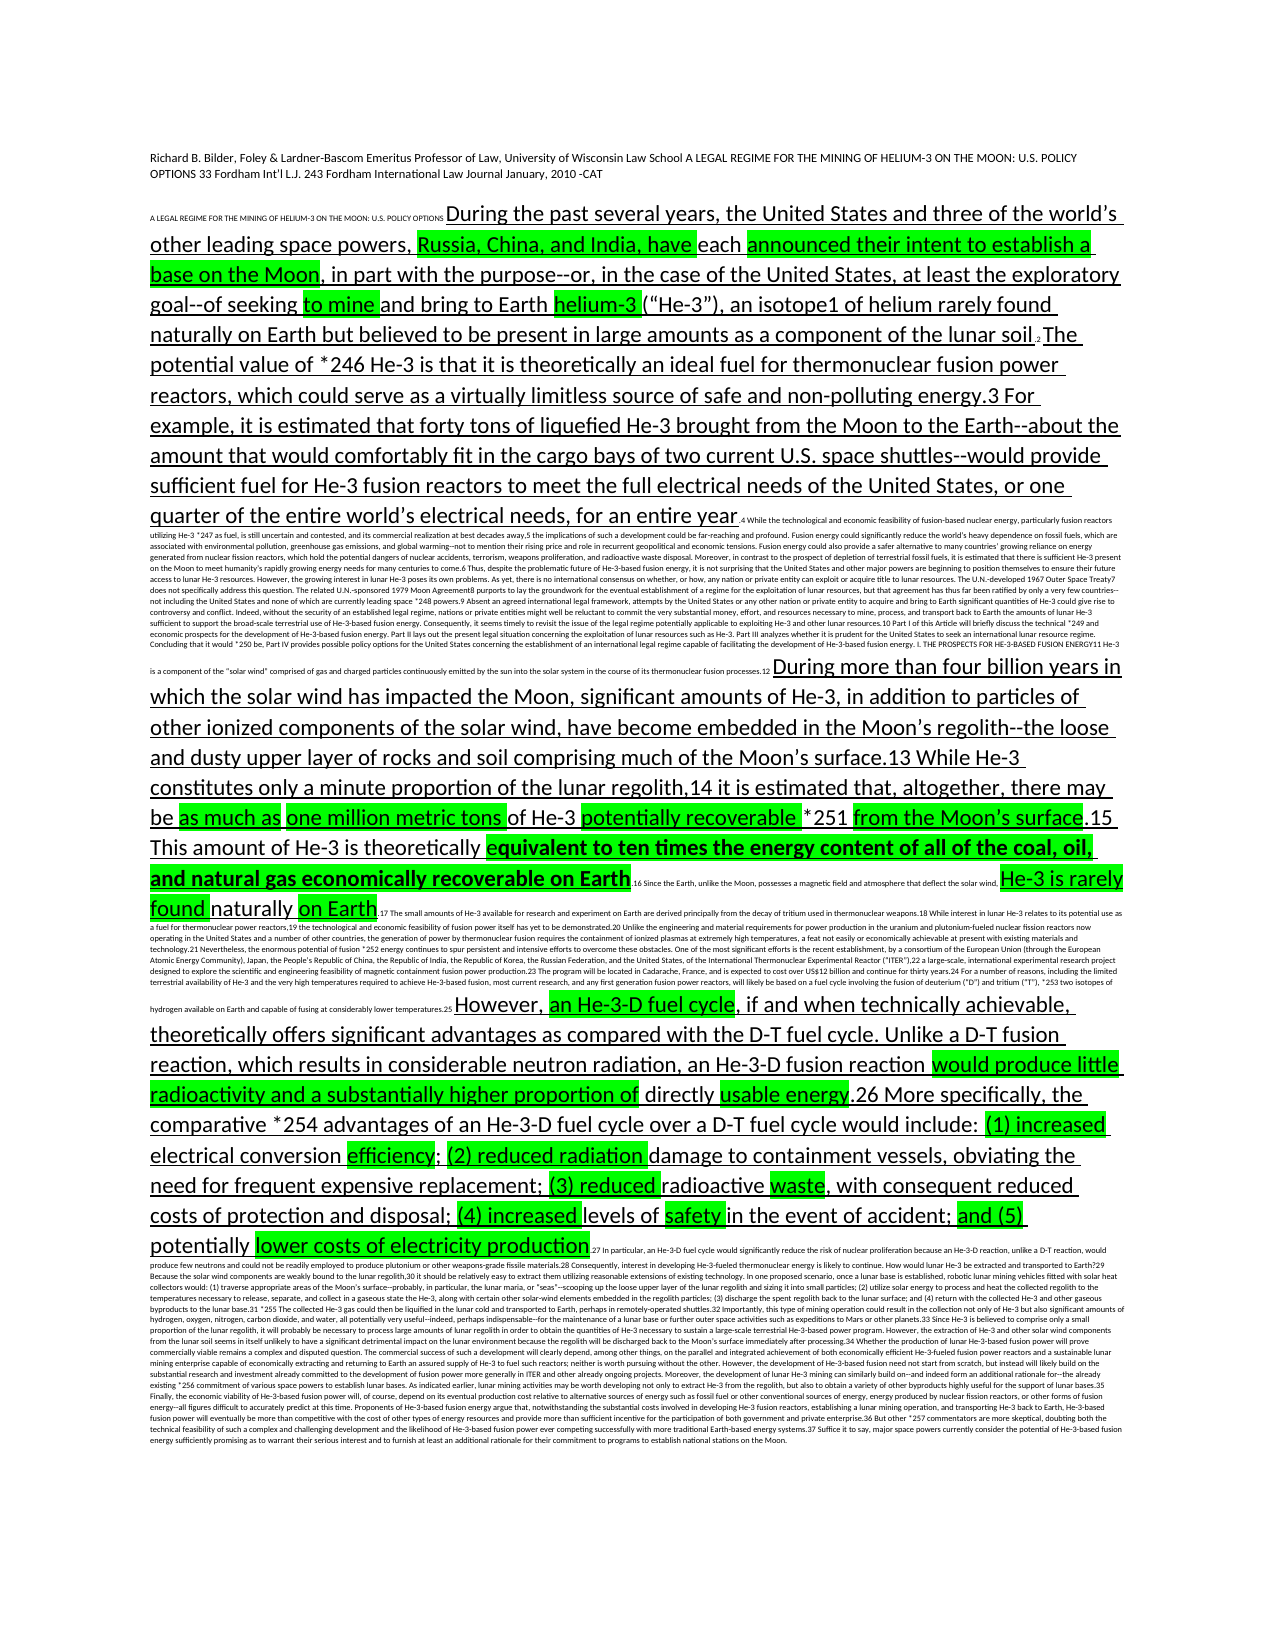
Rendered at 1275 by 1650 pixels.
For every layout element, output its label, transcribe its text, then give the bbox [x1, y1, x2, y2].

text Richard B. Bilder, Foley & Lardner-Bascom Emeritus Professor of Law, University of Wisconsin Law School A LEGAL REGIME FOR THE MINING OF HELIUM-3 ON THE MOON: U.S. POLICY OPTIONS 33 Fordham Int’l L.J. 243 Fordham International Law Journal January, 2010 -CAT [150, 150, 1125, 182]
text A LEGAL REGIME FOR THE MINING OF HELIUM-3 ON THE MOON: U.S. POLICY OPTIONS During the past several years, the United States and three of the world’s other leading space powers, Russia, China, and India, have each announced their intent to establish a base on the Moon, in part with the purpose--or, in the case of the United States, at least the exploratory goal--of seeking to mine and bring to Earth helium-3 (“He-3”), an isotope1 of helium rarely found naturally on Earth but believed to be present in large amounts as a component of the lunar soil.2 The potential value of *246 He-3 is that it is theoretically an ideal fuel for thermonuclear fusion power reactors, which could serve as a virtually limitless source of safe and non-polluting energy.3 For example, it is estimated that forty tons of liquefied He-3 brought from the Moon to the Earth--about the amount that would comfortably fit in the cargo bays of two current U.S. space shuttles--would provide sufficient fuel for He-3 fusion reactors to meet the full electrical needs of the United States, or one quarter of the entire world’s electrical needs, for an entire year.4 While the technological and economic feasibility of fusion-based nuclear energy, particularly fusion reactors utilizing He-3 *247 as fuel, is still uncertain and contested, and its commercial realization at best decades away,5 the implications of such a development could be far-reaching and profound. Fusion energy could significantly reduce the world’s heavy dependence on fossil fuels, which are associated with environmental pollution, greenhouse gas emissions, and global warming--not to mention their rising price and role in recurrent geopolitical and economic tensions. Fusion energy could also provide a safer alternative to many countries’ growing reliance on energy generated from nuclear fission reactors, which hold the potential dangers of nuclear accidents, terrorism, weapons proliferation, and radioactive waste disposal. Moreover, in contrast to the prospect of depletion of terrestrial fossil fuels, it is estimated that there is sufficient He-3 present on the Moon to meet humanity’s rapidly growing energy needs for many centuries to come.6 Thus, despite the problematic future of He-3-based fusion energy, it is not surprising that the United States and other major powers are beginning to position themselves to ensure their future access to lunar He-3 resources. However, the growing interest in lunar He-3 poses its own problems. As yet, there is no international consensus on whether, or how, any nation or private entity can exploit or acquire title to lunar resources. The U.N.-developed 1967 Outer Space Treaty7 does not specifically address this question. The related U.N.-sponsored 1979 Moon Agreement8 purports to lay the groundwork for the eventual establishment of a regime for the exploitation of lunar resources, but that agreement has thus far been ratified by only a very few countries--not including the United States and none of which are currently leading space *248 powers.9 Absent an agreed international legal framework, attempts by the United States or any other nation or private entity to acquire and bring to Earth significant quantities of He-3 could give rise to controversy and conflict. Indeed, without the security of an established legal regime, nations or private entities might well be reluctant to commit the very substantial money, effort, and resources necessary to mine, process, and transport back to Earth the amounts of lunar He-3 sufficient to support the broad-scale terrestrial use of He-3-based fusion energy. Consequently, it seems timely to revisit the issue of the legal regime potentially applicable to exploiting He-3 and other lunar resources.10 Part I of this Article will briefly discuss the technical *249 and economic prospects for the development of He-3-based fusion energy. Part II lays out the present legal situation concerning the exploitation of lunar resources such as He-3. Part III analyzes whether it is prudent for the United States to seek an international lunar resource regime. Concluding that it would *250 be, Part IV provides possible policy options for the United States concerning the establishment of an international legal regime capable of facilitating the development of He-3-based fusion energy. I. THE PROSPECTS FOR HE-3-BASED FUSION ENERGY11 He-3 is a component of the “solar wind” comprised of gas and charged particles continuously emitted by the sun into the solar system in the course of its thermonuclear fusion processes.12 During more than four billion years in which the solar wind has impacted the Moon, significant amounts of He-3, in addition to particles of other ionized components of the solar wind, have become embedded in the Moon’s regolith--the loose and dusty upper layer of rocks and soil comprising much of the Moon’s surface.13 While He-3 constitutes only a minute proportion of the lunar regolith,14 it is estimated that, altogether, there may be as much as one million metric tons of He-3 potentially recoverable *251 from the Moon’s surface.15 This amount of He-3 is theoretically equivalent to ten times the energy content of all of the coal, oil, and natural gas economically recoverable on Earth.16 Since the Earth, unlike the Moon, possesses a magnetic field and atmosphere that deflect the solar wind, He-3 is rarely found naturally on Earth.17 The small amounts of He-3 available for research and experiment on Earth are derived principally from the decay of tritium used in thermonuclear weapons.18 While interest in lunar He-3 relates to its potential use as a fuel for thermonuclear power reactors,19 the technological and economic feasibility of fusion power itself has yet to be demonstrated.20 Unlike the engineering and material requirements for power production in the uranium and plutonium-fueled nuclear fission reactors now operating in the United States and a number of other countries, the generation of power by thermonuclear fusion requires the containment of ionized plasmas at extremely high temperatures, a feat not easily or economically achievable at present with existing materials and technology.21 Nevertheless, the enormous potential of fusion *252 energy continues to spur persistent and intensive efforts to overcome these obstacles. One of the most significant efforts is the recent establishment, by a consortium of the European Union (through the European Atomic Energy Community), Japan, the People’s Republic of China, the Republic of India, the Republic of Korea, the Russian Federation, and the United States, of the International Thermonuclear Experimental Reactor (“ITER”),22 a large-scale, international experimental research project designed to explore the scientific and engineering feasibility of magnetic containment fusion power production.23 The program will be located in Cadarache, France, and is expected to cost over US$12 billion and continue for thirty years.24 For a number of reasons, including the limited terrestrial availability of He-3 and the very high temperatures required to achieve He-3-based fusion, most current research, and any first generation fusion power reactors, will likely be based on a fuel cycle involving the fusion of deuterium (“D”) and tritium (“T”), *253 two isotopes of hydrogen available on Earth and capable of fusing at considerably lower temperatures.25 However, an He-3-D fuel cycle, if and when technically achievable, theoretically offers significant advantages as compared with the D-T fuel cycle. Unlike a D-T fusion reaction, which results in considerable neutron radiation, an He-3-D fusion reaction would produce little radioactivity and a substantially higher proportion of directly usable energy.26 More specifically, the comparative *254 advantages of an He-3-D fuel cycle over a D-T fuel cycle would include: (1) increased electrical conversion efficiency; (2) reduced radiation damage to containment vessels, obviating the need for frequent expensive replacement; (3) reduced radioactive waste, with consequent reduced costs of protection and disposal; (4) increased levels of safety in the event of accident; and (5) potentially lower costs of electricity production.27 In particular, an He-3-D fuel cycle would significantly reduce the risk of nuclear proliferation because an He-3-D reaction, unlike a D-T reaction, would produce few neutrons and could not be readily employed to produce plutonium or other weapons-grade fissile materials.28 Consequently, interest in developing He-3-fueled thermonuclear energy is likely to continue. How would lunar He-3 be extracted and transported to Earth?29 Because the solar wind components are weakly bound to the lunar regolith,30 it should be relatively easy to extract them utilizing reasonable extensions of existing technology. In one proposed scenario, once a lunar base is established, robotic lunar mining vehicles fitted with solar heat collectors would: (1) traverse appropriate areas of the Moon’s surface--probably, in particular, the lunar maria, or “seas”--scooping up the loose upper layer of the lunar regolith and sizing it into small particles; (2) utilize solar energy to process and heat the collected regolith to the temperatures necessary to release, separate, and collect in a gaseous state the He-3, along with certain other solar-wind elements embedded in the regolith particles; (3) discharge the spent regolith back to the lunar surface; and (4) return with the collected He-3 and other gaseous byproducts to the lunar base.31 *255 The collected He-3 gas could then be liquified in the lunar cold and transported to Earth, perhaps in remotely-operated shuttles.32 Importantly, this type of mining operation could result in the collection not only of He-3 but also significant amounts of hydrogen, oxygen, nitrogen, carbon dioxide, and water, all potentially very useful--indeed, perhaps indispensable--for the maintenance of a lunar base or further outer space activities such as expeditions to Mars or other planets.33 Since He-3 is believed to comprise only a small proportion of the lunar regolith, it will probably be necessary to process large amounts of lunar regolith in order to obtain the quantities of He-3 necessary to sustain a large-scale terrestrial He-3-based power program. However, the extraction of He-3 and other solar wind components from the lunar soil seems in itself unlikely to have a significant detrimental impact on the lunar environment because the regolith will be discharged back to the Moon’s surface immediately after processing.34 Whether the production of lunar He-3-based fusion power will prove commercially viable remains a complex and disputed question. The commercial success of such a development will clearly depend, among other things, on the parallel and integrated achievement of both economically efficient He-3-fueled fusion power reactors and a sustainable lunar mining enterprise capable of economically extracting and returning to Earth an assured supply of He-3 to fuel such reactors; neither is worth pursuing without the other. However, the development of He-3-based fusion need not start from scratch, but instead will likely build on the substantial research and investment already committed to the development of fusion power more generally in ITER and other already ongoing projects. Moreover, the development of lunar He-3 mining can similarly build on--and indeed form an additional rationale for--the already existing *256 commitment of various space powers to establish lunar bases. As indicated earlier, lunar mining activities may be worth developing not only to extract He-3 from the regolith, but also to obtain a variety of other byproducts highly useful for the support of lunar bases.35 Finally, the economic viability of He-3-based fusion power will, of course, depend on its eventual production cost relative to alternative sources of energy such as fossil fuel or other conventional sources of energy, energy produced by nuclear fission reactors, or other forms of fusion energy--all figures difficult to accurately predict at this time. Proponents of He-3-based fusion energy argue that, notwithstanding the substantial costs involved in developing He-3 fusion reactors, establishing a lunar mining operation, and transporting He-3 back to Earth, He-3-based fusion power will eventually be more than competitive with the cost of other types of energy resources and provide more than sufficient incentive for the participation of both government and private enterprise.36 But other *257 commentators are more skeptical, doubting both the technical feasibility of such a complex and challenging development and the likelihood of He-3-based fusion power ever competing successfully with more traditional Earth-based energy systems.37 Suffice it to say, major space powers currently consider the potential of He-3-based fusion energy sufficiently promising as to warrant their serious interest and to furnish at least an additional rationale for their commitment to programs to establish national stations on the Moon. [150, 199, 1125, 1445]
